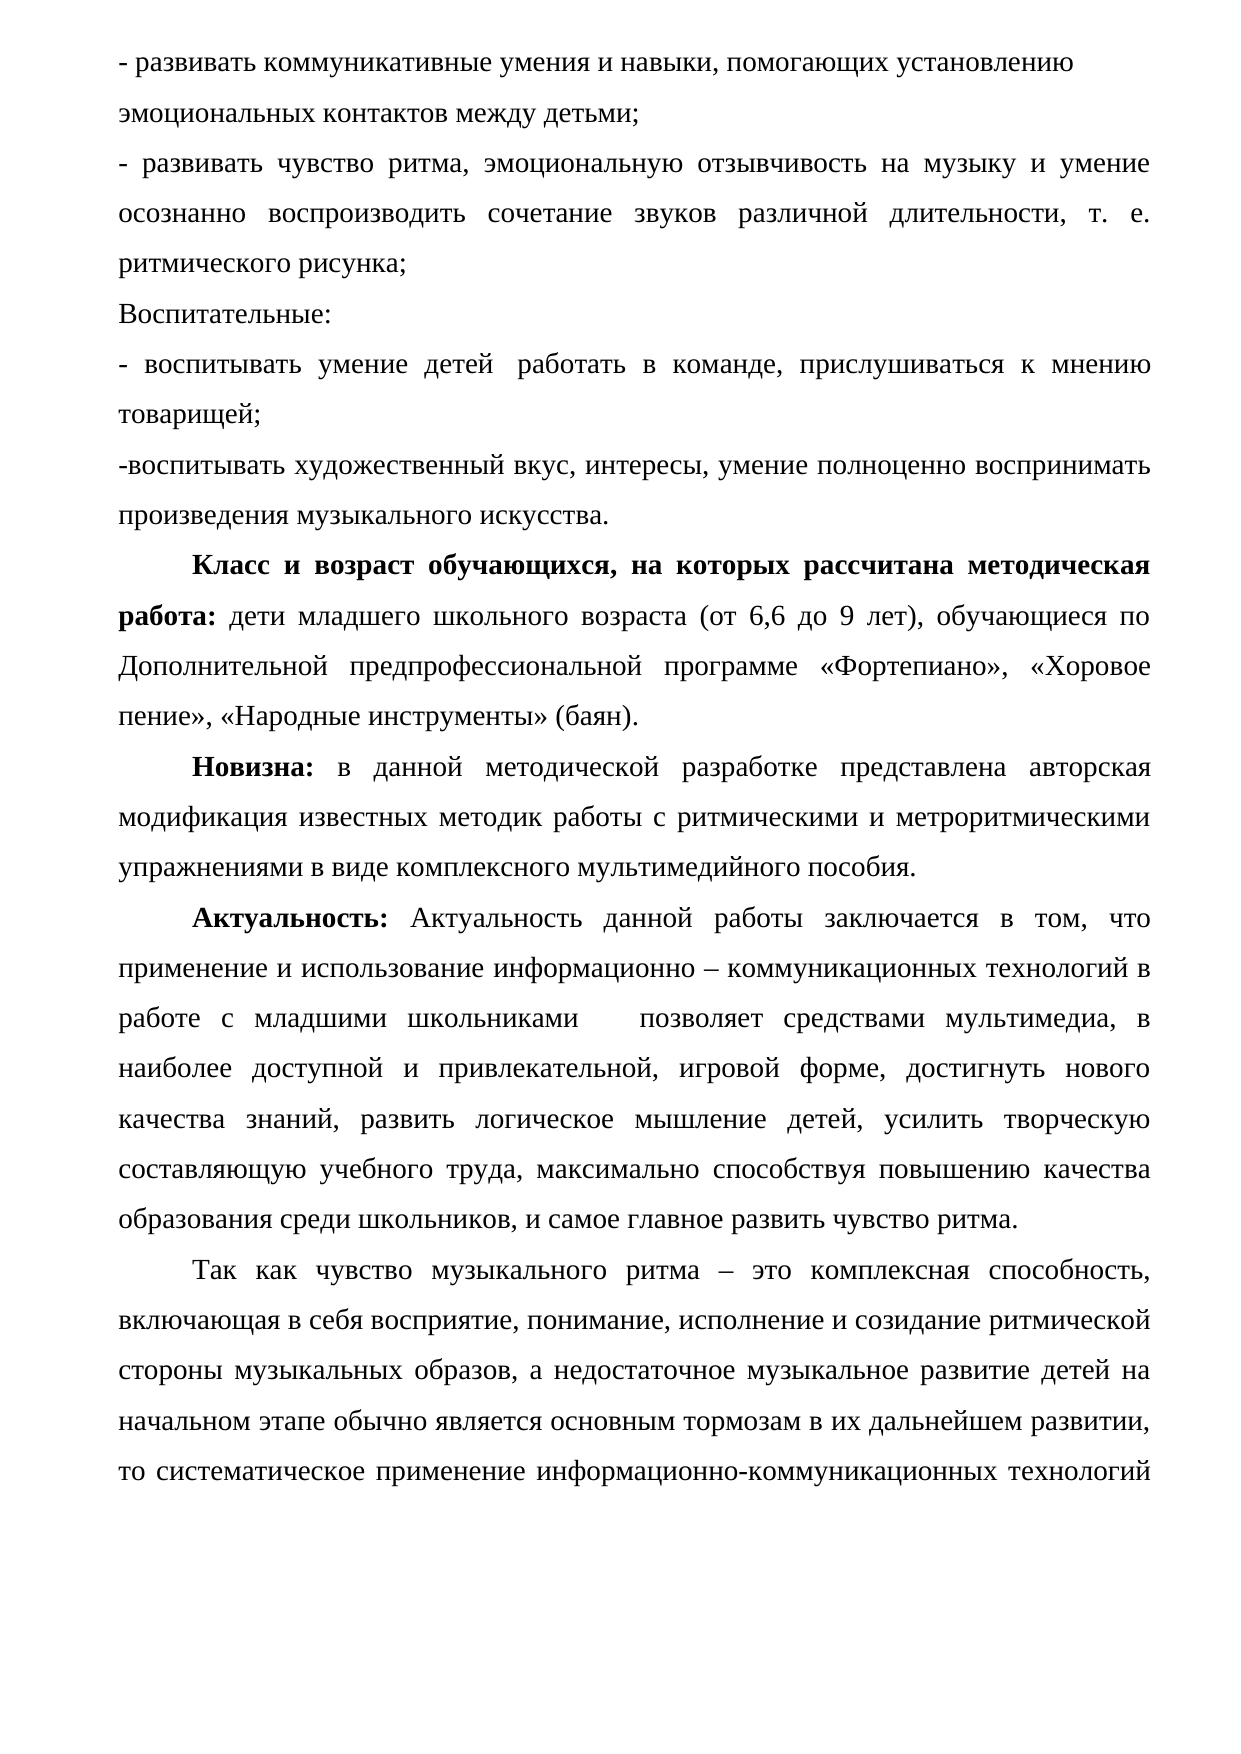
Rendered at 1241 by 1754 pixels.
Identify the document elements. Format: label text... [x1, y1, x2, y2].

text Актуальность: Актуальность данной работы заключается в том, что применение и использование информационно – коммуникационных технологий в работе с младшими школьниками позволяет средствами мультимедиа, в наиболее доступной и привлекательной, игровой форме, достигнуть нового качества знаний, развить логическое мышление детей, усилить творческую составляющую учебного труда, максимально способствуя повышению качества образования среди школьников, и самое главное развить чувство ритма. [118, 900, 1152, 1235]
text - воспитывать умение детей работать в команде, прислушиваться к мнению товарищей; [118, 346, 1152, 430]
text - развивать коммуникативные умения и навыки, помогающих установлению эмоциональных контактов между детьми; [118, 44, 1152, 128]
text Воспитательные: [118, 296, 1152, 329]
text -воспитывать художественный вкус, интересы, умение полноценно воспринимать произведения музыкального искусства. [118, 447, 1152, 531]
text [118, 1252, 1152, 1487]
text Класс и возраст обучающихся, на которых рассчитана методическая работа: дети младшего школьного возраста (от 6,6 до 9 лет), обучающиеся по Дополнительной предпрофессиональной программе «Фортепиано», «Хоровое пение», «Народные инструменты» (баян). [118, 547, 1152, 732]
text - развивать чувство ритма, эмоциональную отзывчивость на музыку и умение осознанно воспроизводить сочетание звуков различной длительности, т. е. ритмического рисунка; [118, 145, 1152, 279]
text Новизна: в данной методической разработке представлена авторская модификация известных методик работы с ритмическими и метроритмическими упражнениями в виде комплексного мультимедийного пособия. [118, 749, 1152, 883]
